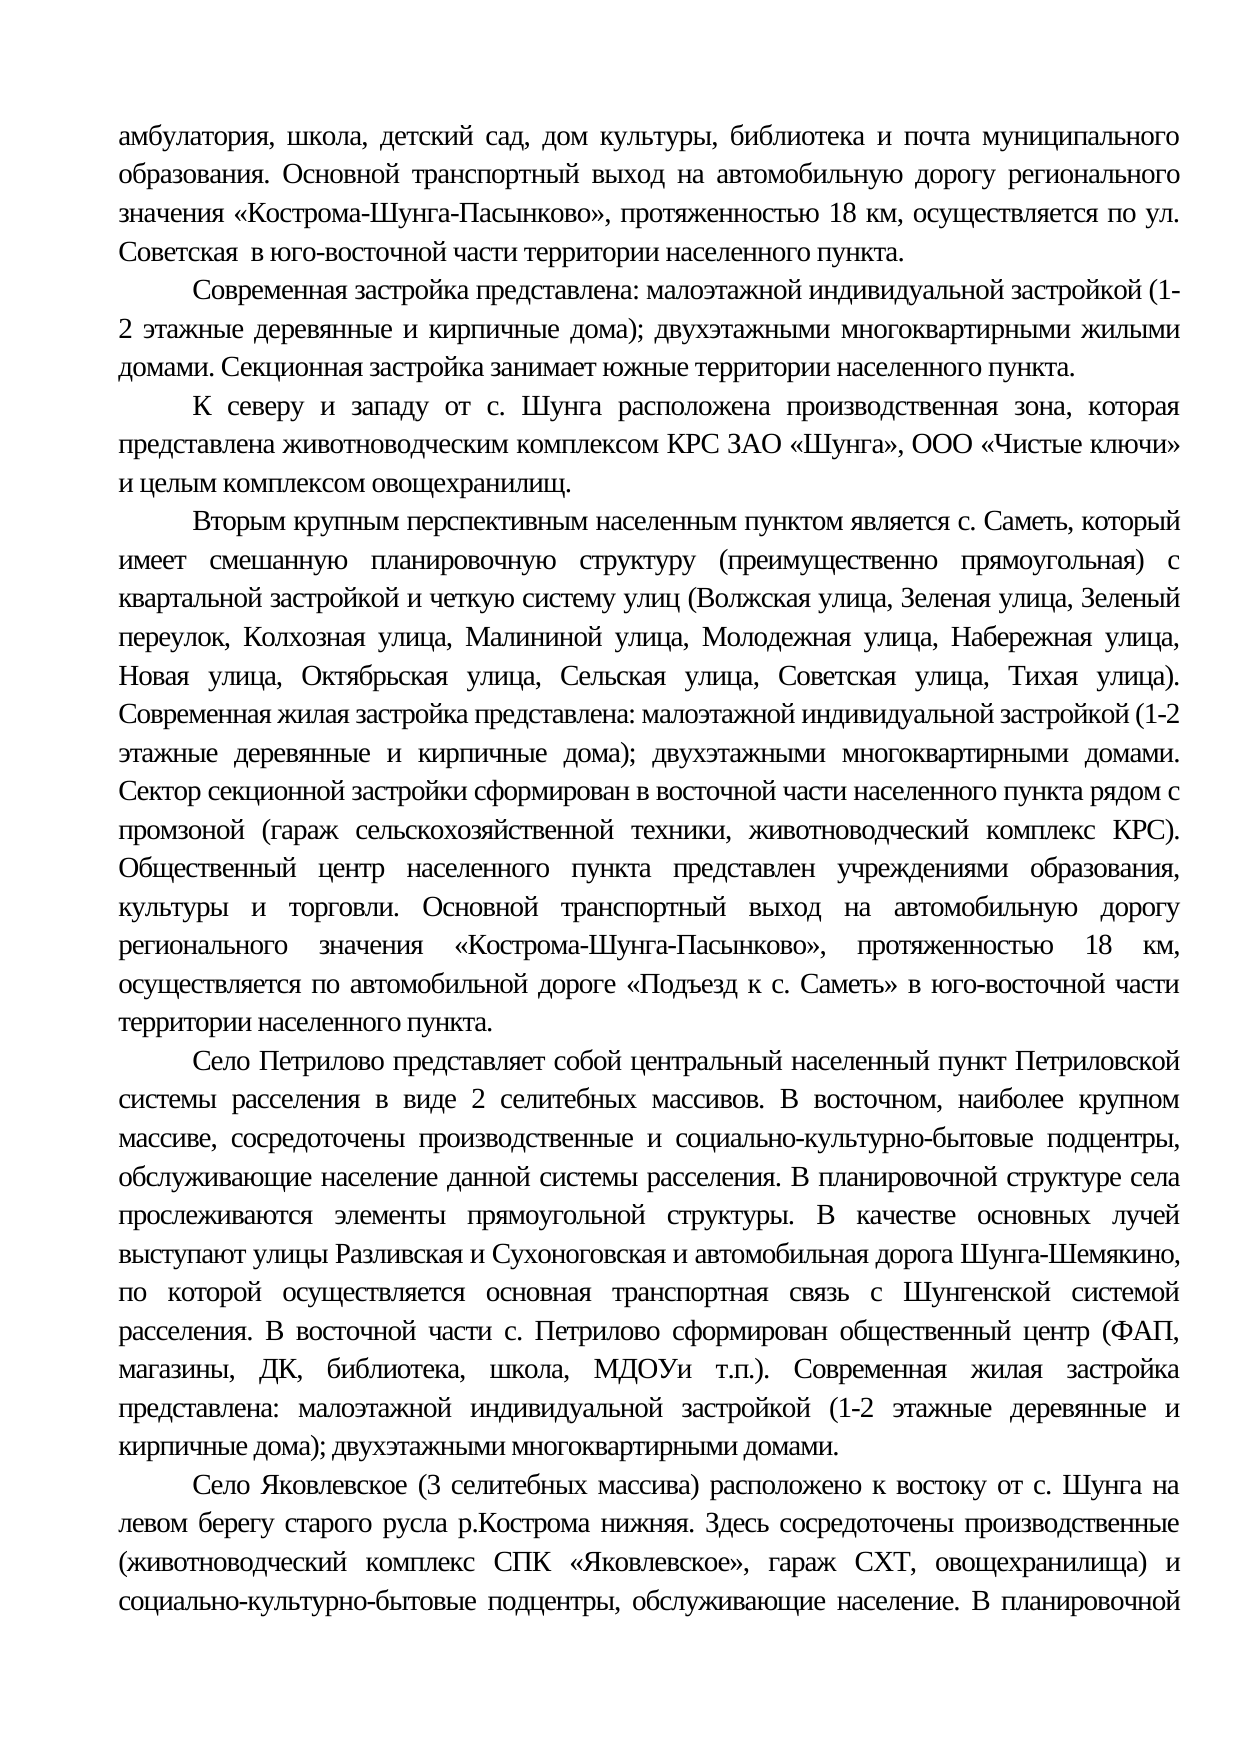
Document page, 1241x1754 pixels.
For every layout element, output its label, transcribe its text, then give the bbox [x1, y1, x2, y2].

text Вторым крупным перспективным населенным пунктом является с. Саметь, который имеет смешанную планировочную структуру (преимущественно прямоугольная) с квартальной застройкой и четкую систему улиц (Волжская улица, Зеленая улица, Зеленый переулок, Колхозная улица, Малининой улица, Молодежная улица, Набережная улица, Новая улица, Октябрьская улица, Сельская улица, Советская улица, Тихая улица). Современная жилая застройка представлена: малоэтажной индивидуальной застройкой (1-2 этажные деревянные и кирпичные дома); двухэтажными многоквартирными домами. Сектор секционной застройки сформирован в восточной части населенного пункта рядом с промзоной (гараж сельскохозяйственной техники, животноводческий комплекс КРС). Общественный центр населенного пункта представлен учреждениями образования, культуры и торговли. Основной транспортный выход на автомобильную дорогу регионального значения «Кострома-Шунга-Пасынково», протяженностью 18 км, осуществляется по автомобильной дороге «Подъезд к с. Саметь» в юго-восточной части территории населенного пункта. [118, 503, 1181, 1038]
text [118, 1467, 1181, 1616]
text Современная застройка представлена: малоэтажной индивидуальной застройкой (1-2 этажные деревянные и кирпичные дома); двухэтажными многоквартирными жилыми домами. Секционная застройка занимает южные территории населенного пункта. [118, 272, 1181, 383]
text К северу и западу от с. Шунга расположена производственная зона, которая представлена животноводческим комплексом КРС ЗАО «Шунга», ООО «Чистые ключи» и целым комплексом овощехранилищ. [118, 388, 1181, 498]
text Село Петрилово представляет собой центральный населенный пункт Петриловской системы расселения в виде 2 селитебных массивов. В восточном, наиболее крупном массиве, сосредоточены производственные и социально-культурно-бытовые подцентры, обслуживающие население данной системы расселения. В планировочной структуре села прослеживаются элементы прямоугольной структуры. В качестве основных лучей выступают улицы Разливская и Сухоноговская и автомобильная дорога Шунга-Шемякино, по которой осуществляется основная транспортная связь с Шунгенской системой расселения. В восточной части с. Петрилово сформирован общественный центр (ФАП, магазины, ДК, библиотека, школа, МДОУи т.п.). Современная жилая застройка представлена: малоэтажной индивидуальной застройкой (1-2 этажные деревянные и кирпичные дома); двухэтажными многоквартирными домами. [118, 1043, 1181, 1462]
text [118, 118, 1181, 267]
